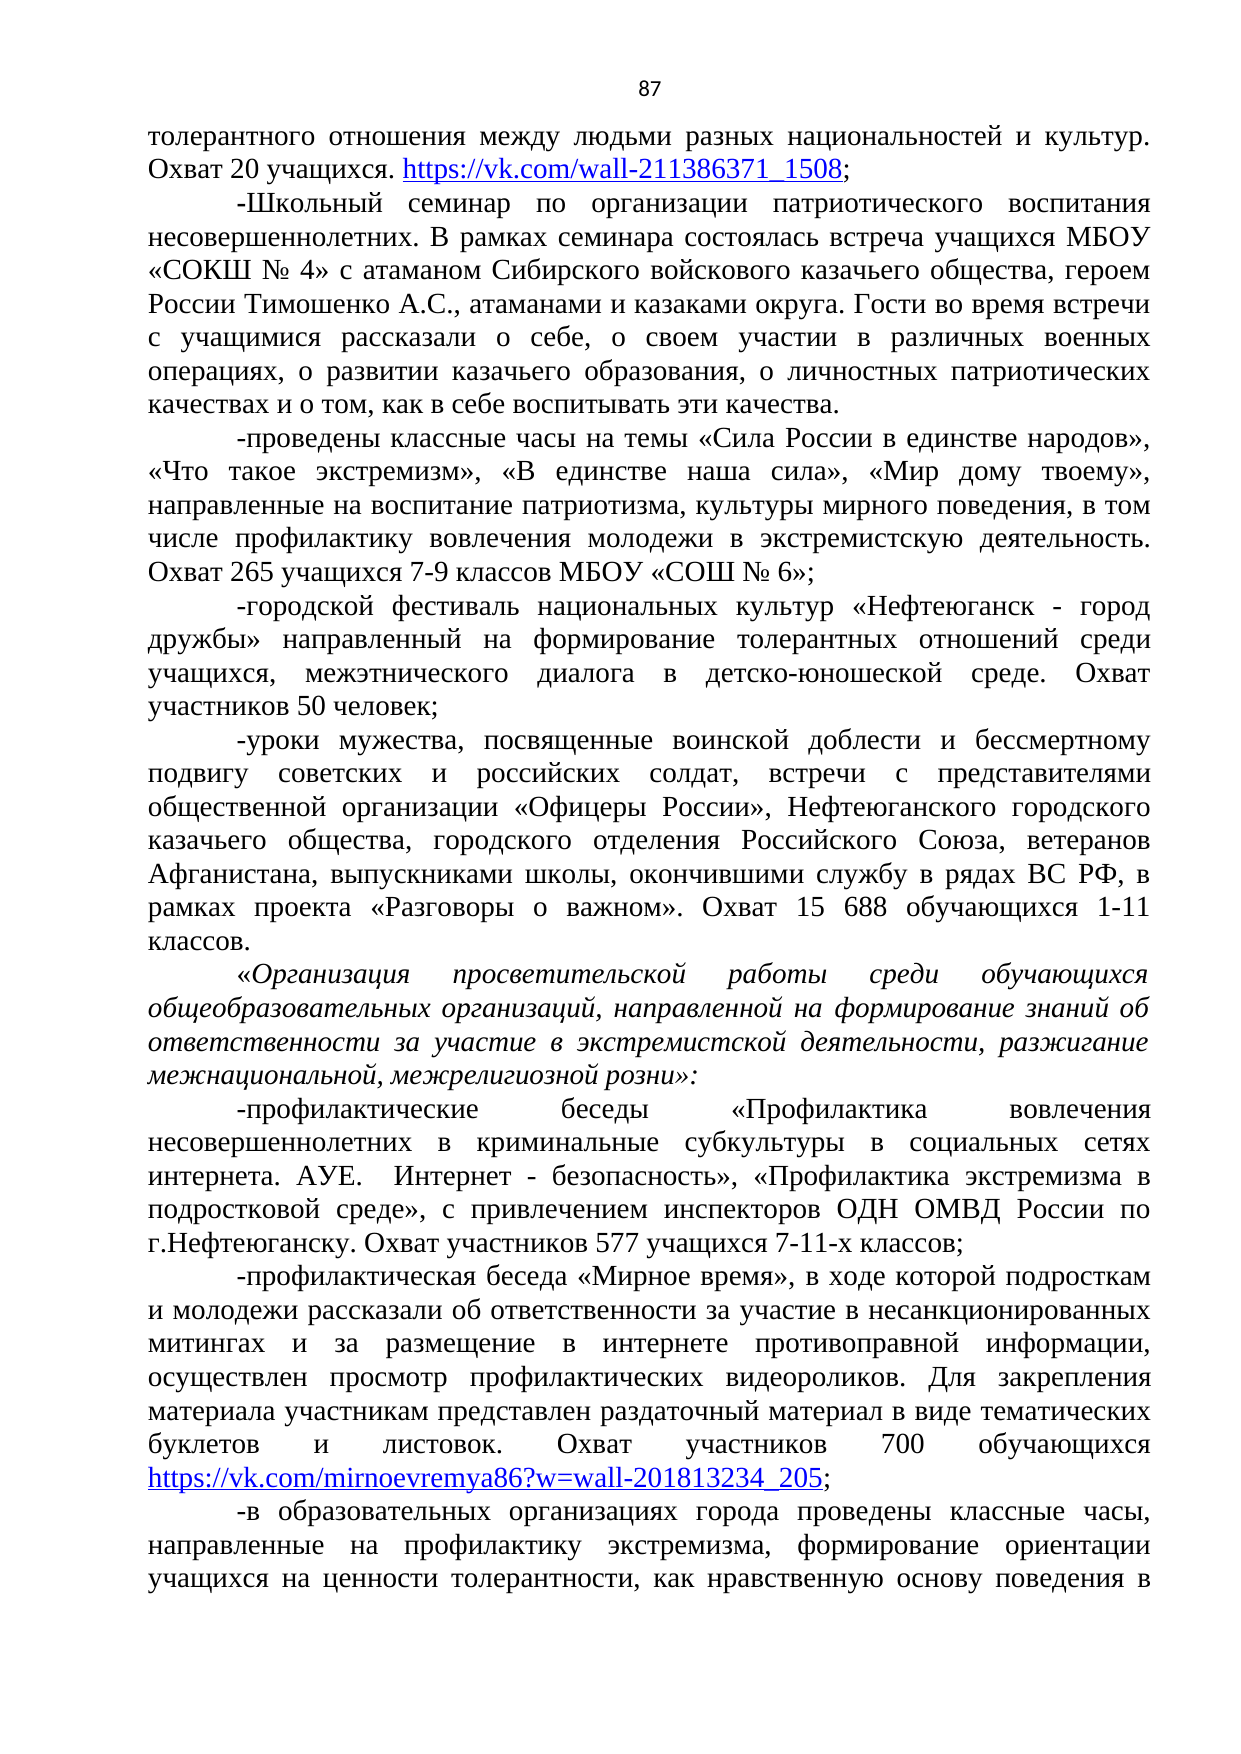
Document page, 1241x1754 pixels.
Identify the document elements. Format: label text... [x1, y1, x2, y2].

text -проведены классные часы на темы «Сила России в единстве народов», «Что такое экстремизм», «В единстве наша сила», «Мир дому твоему», направленные на воспитание патриотизма, культуры мирного поведения, в том числе профилактику вовлечения молодежи в экстремистскую деятельность. Охват 265 учащихся 7-9 классов МБОУ «СОШ № 6»; [148, 420, 1152, 588]
text -уроки мужества, посвященные воинской доблести и бессмертному подвигу советских и российских солдат, встречи с представителями общественной организации «Офицеры России», Нефтеюганского городского казачьего общества, городского отделения Российского Союза, ветеранов Афганистана, выпускниками школы, окончившими службу в рядах ВС РФ, в рамках проекта «Разговоры о важном». Охват 15 688 обучающихся 1-11 классов. [148, 722, 1152, 957]
text -профилактические беседы «Профилактика вовлечения несовершеннолетних в криминальные субкультуры в социальных сетях интернета. АУЕ. Интернет - безопасность», «Профилактика экстремизма в подростковой среде», с привлечением инспекторов ОДН ОМВД России по г.Нефтеюганску. Охват участников 577 учащихся 7-11-х классов; [148, 1091, 1152, 1258]
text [148, 118, 1152, 185]
text -Школьный семинар по организации патриотического воспитания несовершеннолетних. В рамках семинара состоялась встреча учащихся МБОУ «СОКШ № 4» с атаманом Сибирского войскового казачьего общества, героем России Тимошенко А.С., атаманами и казаками округа. Гости во время встречи с учащимися рассказали о себе, о своем участии в различных военных операциях, о развитии казачьего образования, о личностных патриотических качествах и о том, как в себе воспитывать эти качества. [148, 185, 1152, 420]
text -городской фестиваль национальных культур «Нефтеюганск - город дружбы» направленный на формирование толерантных отношений среди учащихся, межэтнического диалога в детско-юношеской среде. Охват участников 50 человек; [148, 588, 1152, 722]
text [148, 1493, 1152, 1658]
text -профилактическая беседа «Мирное время», в ходе которой подросткам и молодежи рассказали об ответственности за участие в несанкционированных митингах и за размещение в интернете противоправной информации, осуществлен просмотр профилактических видеороликов. Для закрепления материала участникам представлен раздаточный материал в виде тематических буклетов и листовок. Охват участников 700 обучающихся https://vk.com/mirnoevremya86?w=wall-201813234_205; [148, 1258, 1152, 1493]
text «Организация просветительской работы среди обучающихся общеобразовательных организаций, направленной на формирование знаний об ответственности за участие в экстремистской деятельности, разжигание межнациональной, межрелигиозной розни»: [148, 957, 1152, 1091]
